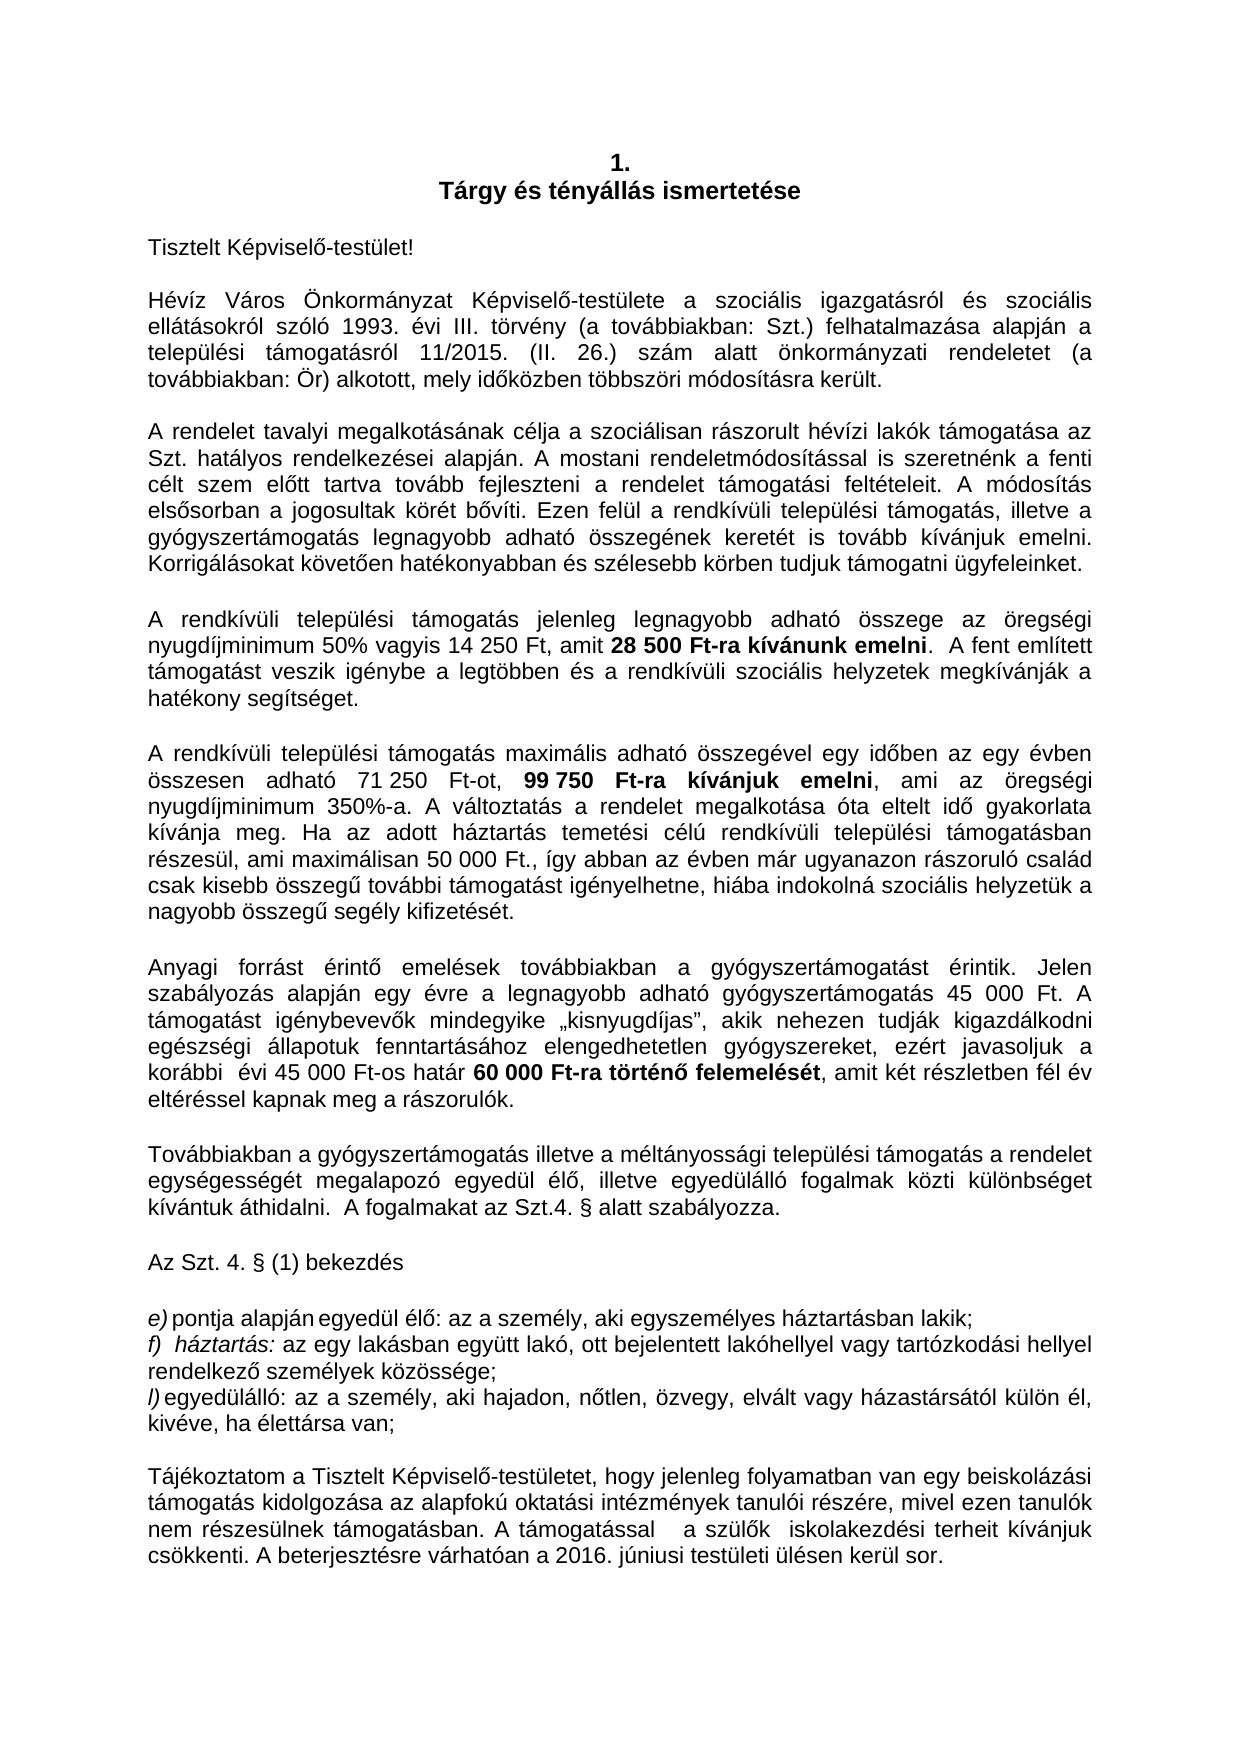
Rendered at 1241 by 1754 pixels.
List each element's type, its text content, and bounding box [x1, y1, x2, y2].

text Az Szt. 4. § (1) bekezdés [148, 1249, 1093, 1276]
text A rendkívüli települési támogatás maximális adható összegével egy időben az egy évben összesen adható 71 250 Ft-ot, 99 750 Ft-ra kívánjuk emelni, ami az öregségi nyugdíjminimum 350%-a. A változtatás a rendelet megalkotása óta eltelt idő gyakorlata kívánja meg. Ha az adott háztartás temetési célú rendkívüli települési támogatásban részesül, ami maximálisan 50 000 Ft., így abban az évben már ugyanazon rászoruló család csak kisebb összegű további támogatást igényelhetne, hiába indokolná szociális helyzetük a nagyobb összegű segély kifizetését. [148, 740, 1093, 925]
text 1. [148, 148, 1093, 176]
text A rendelet tavalyi megalkotásának célja a szociálisan rászorult hévízi lakók támogatása az Szt. hatályos rendelkezései alapján. A mostani rendeletmódosítással is szeretnénk a fenti célt szem előtt tartva tovább fejleszteni a rendelet támogatási feltételeit. A módosítás elsősorban a jogosultak körét bővíti. Ezen felül a rendkívüli települési támogatás, illetve a gyógyszertámogatás legnagyobb adható összegének keretét is tovább kívánjuk emelni. Korrigálásokat követően hatékonyabban és szélesebb körben tudjuk támogatni ügyfeleinket. [148, 418, 1093, 576]
text e) pontja alapján egyedül élő: az a személy, aki egyszemélyes háztartásban lakik; [148, 1305, 1093, 1331]
text Továbbiakban a gyógyszertámogatás illetve a méltányossági települési támogatás a rendelet egységességét megalapozó egyedül élő, illetve egyedülálló fogalmak közti különbséget kívántuk áthidalni. A fogalmakat az Szt.4. § alatt szabályozza. [148, 1141, 1093, 1220]
text Anyagi forrást érintő emelések továbbiakban a gyógyszertámogatást érintik. Jelen szabályozás alapján egy évre a legnagyobb adható gyógyszertámogatás 45 000 Ft. A támogatást igénybevevők mindegyike „kisnyugdíjas”, akik nehezen tudják kigazdálkodni egészségi állapotuk fenntartásához elengedhetetlen gyógyszereket, ezért javasoljuk a korábbi évi 45 000 Ft-os határ 60 000 Ft-ra történő felemelését, amit két részletben fél év eltéréssel kapnak meg a rászorulók. [148, 954, 1093, 1112]
text Hévíz Város Önkormányzat Képviselő-testülete a szociális igazgatásról és szociális ellátásokról szóló 1993. évi III. törvény (a továbbiakban: Szt.) felhatalmazása alapján a települési támogatásról 11/2015. (II. 26.) szám alatt önkormányzati rendeletet (a továbbiakban: Ör) alkotott, mely időközben többszöri módosításra került. [148, 287, 1093, 392]
text f) háztartás: az egy lakásban együtt lakó, ott bejelentett lakóhellyel vagy tartózkodási hellyel rendelkező személyek közössége; [148, 1331, 1093, 1384]
text l) egyedülálló: az a személy, aki hajadon, nőtlen, özvegy, elvált vagy házastársától külön él, kivéve, ha élettársa van; [148, 1384, 1093, 1437]
text Tisztelt Képviselő-testület! [148, 234, 1093, 260]
text A rendkívüli települési támogatás jelenleg legnagyobb adható összege az öregségi nyugdíjminimum 50% vagyis 14 250 Ft, amit 28 500 Ft-ra kívánunk emelni. A fent említett támogatást veszik igénybe a legtöbben és a rendkívüli szociális helyzetek megkívánják a hatékony segítséget. [148, 606, 1093, 711]
text Tárgy és tényállás ismertetése [148, 176, 1093, 205]
text Tájékoztatom a Tisztelt Képviselő-testületet, hogy jelenleg folyamatban van egy beiskolázási támogatás kidolgozása az alapfokú oktatási intézmények tanulói részére, mivel ezen tanulók nem részesülnek támogatásban. A támogatással a szülők iskolakezdési terheit kívánjuk csökkenti. A beterjesztésre várhatóan a 2016. júniusi testületi ülésen kerül sor. [148, 1463, 1093, 1568]
